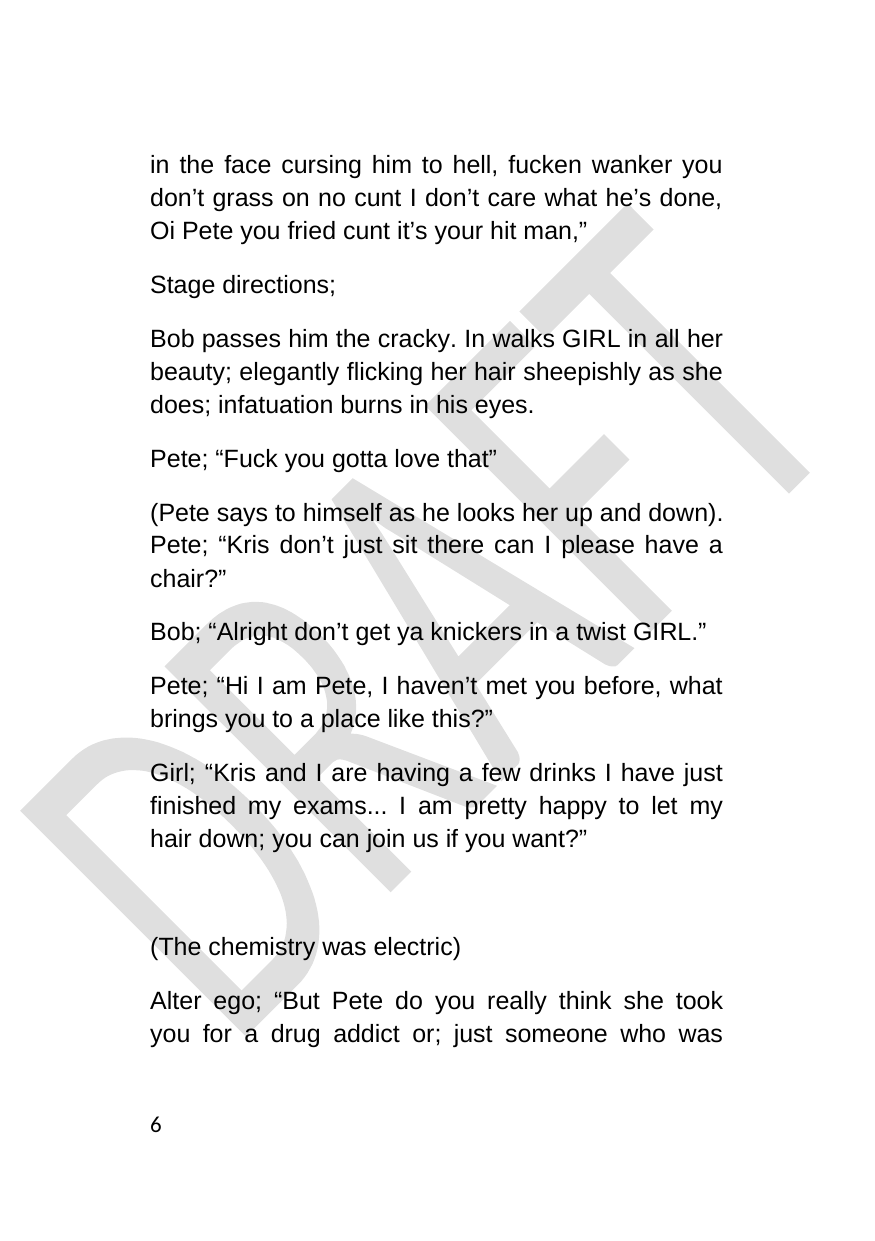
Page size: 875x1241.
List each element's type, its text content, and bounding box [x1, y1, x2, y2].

text Bob; “Alright don’t get ya knickers in a twist GIRL.” [150, 617, 724, 646]
text (Pete says to himself as he looks her up and down). Pete; “Kris don’t just sit there can I please have a chair?” [150, 497, 724, 592]
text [150, 986, 724, 1047]
text (The chemistry was electric) [150, 932, 724, 961]
text Stage directions; [150, 270, 724, 299]
text Pete; “Hi I am Pete, I haven’t met you before, what brings you to a place like this?” [150, 671, 724, 733]
text Pete; “Fuck you gotta love that” [150, 444, 724, 472]
text Girl; “Kris and I are having a few drinks I have just finished my exams... I am pretty happy to let my hair down; you can join us if you want?” [150, 758, 724, 853]
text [150, 150, 724, 245]
text Bob passes him the cracky. In walks GIRL in all her beauty; elegantly flicking her hair sheepishly as she does; infatuation burns in his eyes. [150, 324, 724, 418]
